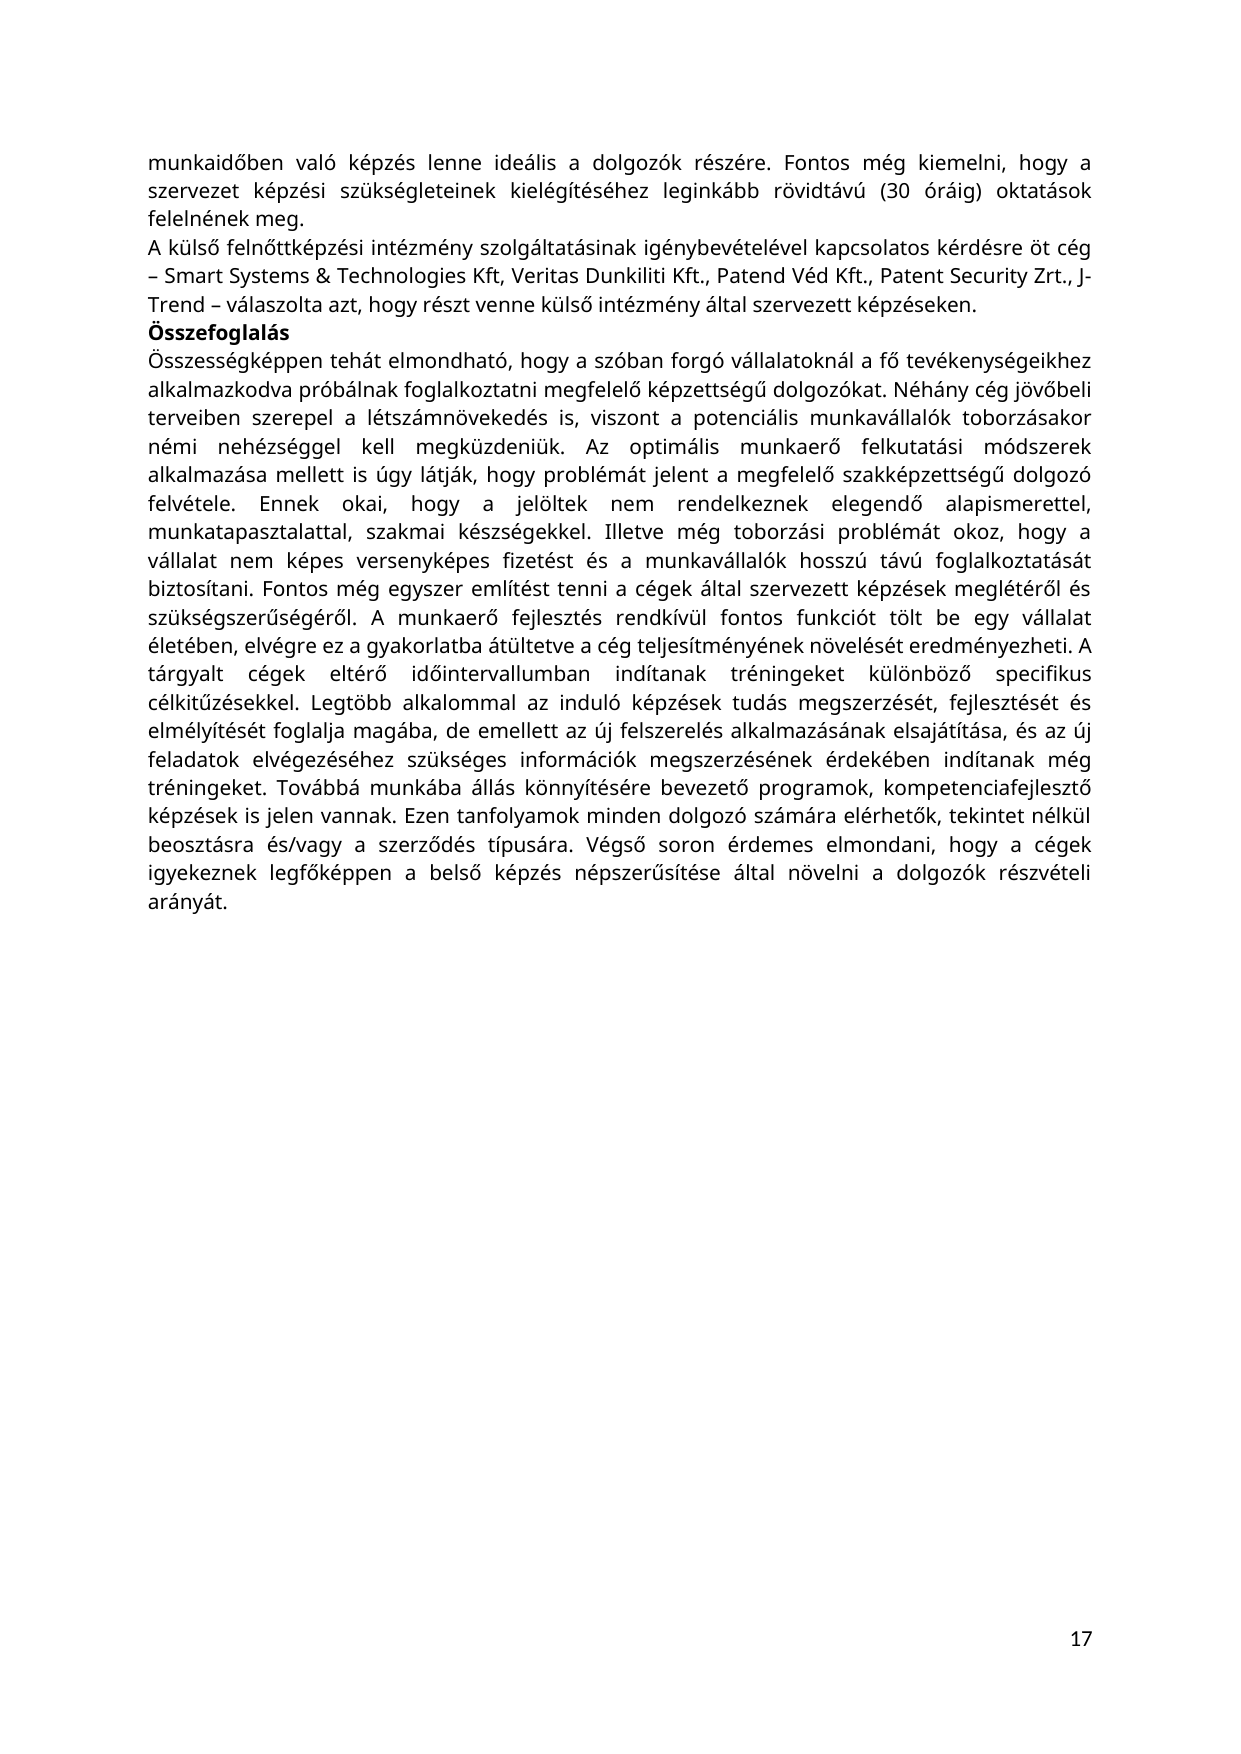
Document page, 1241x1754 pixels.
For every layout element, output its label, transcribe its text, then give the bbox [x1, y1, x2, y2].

text A külső felnőttképzési intézmény szolgáltatásinak igénybevételével kapcsolatos kérdésre öt cég – Smart Systems & Technologies Kft, Veritas Dunkiliti Kft., Patend Véd Kft., Patent Security Zrt., J-Trend – válaszolta azt, hogy részt venne külső intézmény által szervezett képzéseken. [148, 233, 1093, 318]
text Összességképpen tehát elmondható, hogy a szóban forgó vállalatoknál a fő tevékenységeikhez alkalmazkodva próbálnak foglalkoztatni megfelelő képzettségű dolgozókat. Néhány cég jövőbeli terveiben szerepel a létszámnövekedés is, viszont a potenciális munkavállalók toborzásakor némi nehézséggel kell megküzdeniük. Az optimális munkaerő felkutatási módszerek alkalmazása mellett is úgy látják, hogy problémát jelent a megfelelő szakképzettségű dolgozó felvétele. Ennek okai, hogy a jelöltek nem rendelkeznek elegendő alapismerettel, munkatapasztalattal, szakmai készségekkel. Illetve még toborzási problémát okoz, hogy a vállalat nem képes versenyképes fizetést és a munkavállalók hosszú távú foglalkoztatását biztosítani. Fontos még egyszer említést tenni a cégek által szervezett képzések meglétéről és szükségszerűségéről. A munkaerő fejlesztés rendkívül fontos funkciót tölt be egy vállalat életében, elvégre ez a gyakorlatba átültetve a cég teljesítményének növelését eredményezheti. A tárgyalt cégek eltérő időintervallumban indítanak tréningeket különböző specifikus célkitűzésekkel. Legtöbb alkalommal az induló képzések tudás megszerzését, fejlesztését és elmélyítését foglalja magába, de emellett az új felszerelés alkalmazásának elsajátítása, és az új feladatok elvégezéséhez szükséges információk megszerzésének érdekében indítanak még tréningeket. Továbbá munkába állás könnyítésére bevezető programok, kompetenciafejlesztő képzések is jelen vannak. Ezen tanfolyamok minden dolgozó számára elérhetők, tekintet nélkül beosztásra és/vagy a szerződés típusára. Végső soron érdemes elmondani, hogy a cégek igyekeznek legfőképpen a belső képzés népszerűsítése által növelni a dolgozók részvételi arányát. [148, 347, 1093, 915]
text Összefoglalás [148, 318, 1093, 347]
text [148, 148, 1093, 233]
